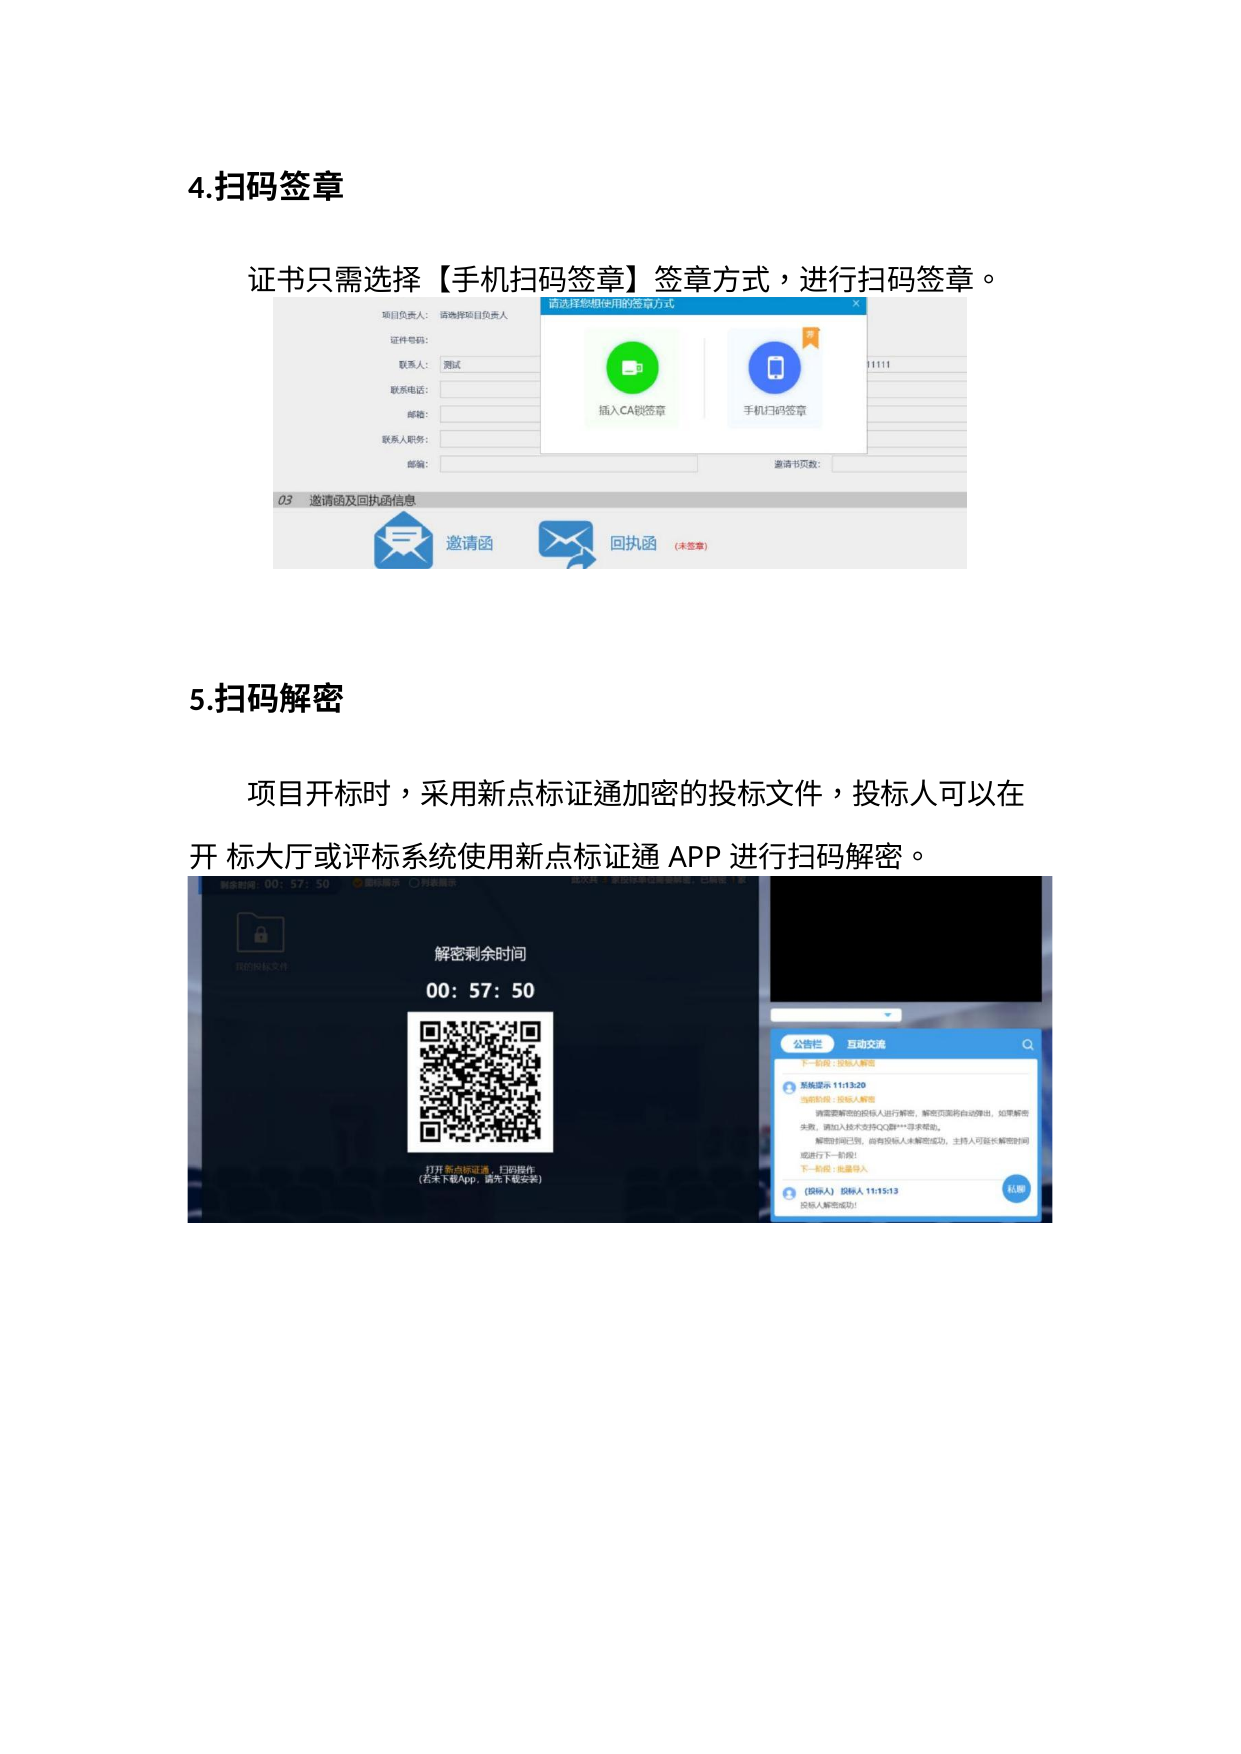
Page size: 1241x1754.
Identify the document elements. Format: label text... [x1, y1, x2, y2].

picture [273, 297, 967, 569]
picture [549, 297, 674, 309]
text 证书只需选择【手机扫码签章】签章方式，进行扫码签章。 [247, 261, 1054, 298]
text 项目开标时，采用新点标证通加密的投标文件，投标人可以在开 标大厅或评标系统使用新点标证通 APP 进行扫码解密。 [189, 773, 1053, 876]
text 5.扫码解密 [189, 678, 1054, 719]
picture [187, 876, 1053, 1223]
text 4.扫码签章 [188, 166, 1054, 207]
